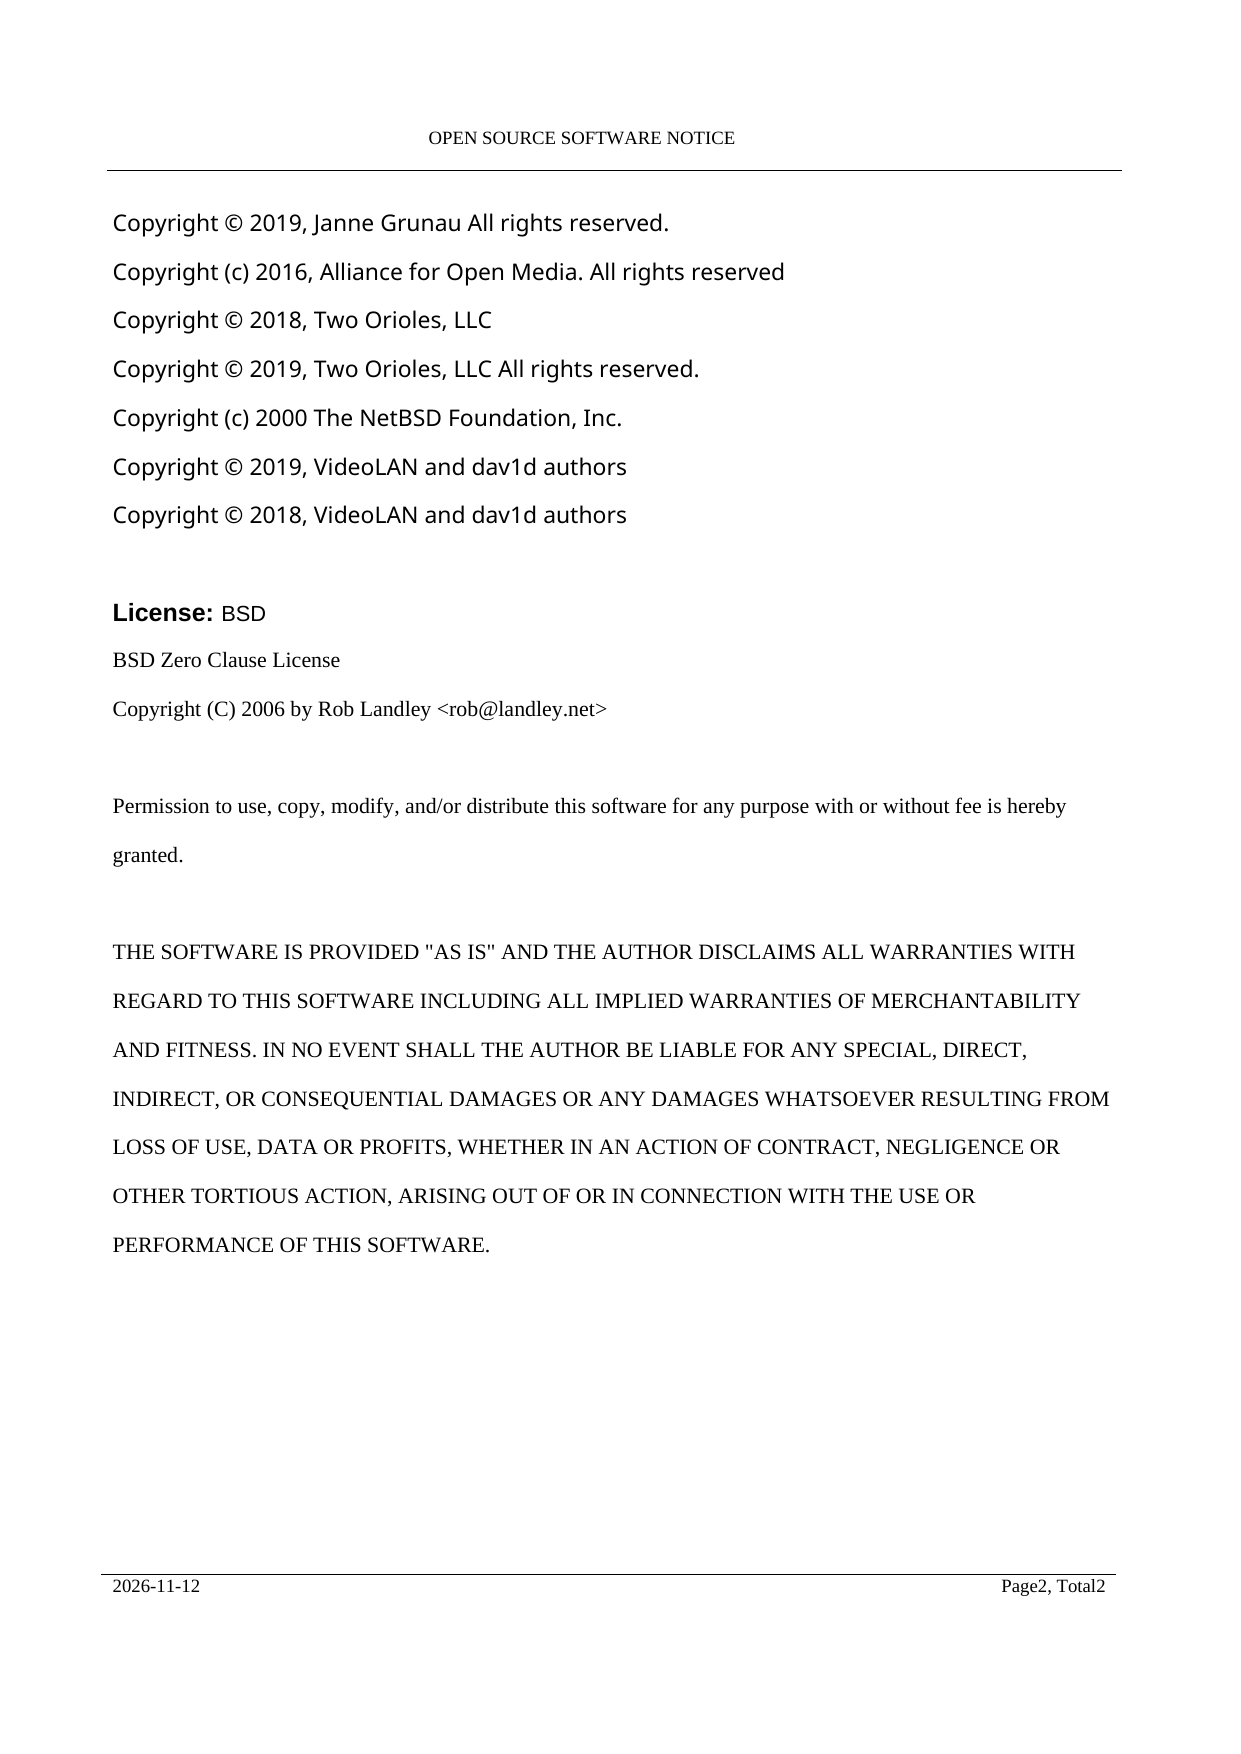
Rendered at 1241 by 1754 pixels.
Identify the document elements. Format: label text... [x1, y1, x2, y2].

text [112, 206, 1128, 580]
text License: BSD [112, 596, 1128, 629]
text BSD Zero Clause License Copyright (C) 2006 by Rob Landley <rob@landley.net> Permission to use, copy, modify, and/or distribute this software for any purpose with or without fee is hereby granted. THE SOFTWARE IS PROVIDED "AS IS" AND THE AUTHOR DISCLAIMS ALL WARRANTIES WITH REGARD TO THIS SOFTWARE INCLUDING ALL IMPLIED WARRANTIES OF MERCHANTABILITY AND FITNESS. IN NO EVENT SHALL THE AUTHOR BE LIABLE FOR ANY SPECIAL, DIRECT, INDIRECT, OR CONSEQUENTIAL DAMAGES OR ANY DAMAGES WHATSOEVER RESULTING FROM LOSS OF USE, DATA OR PROFITS, WHETHER IN AN ACTION OF CONTRACT, NEGLIGENCE OR OTHER TORTIOUS ACTION, ARISING OUT OF OR IN CONNECTION WITH THE USE OR PERFORMANCE OF THIS SOFTWARE. [112, 643, 1128, 1309]
